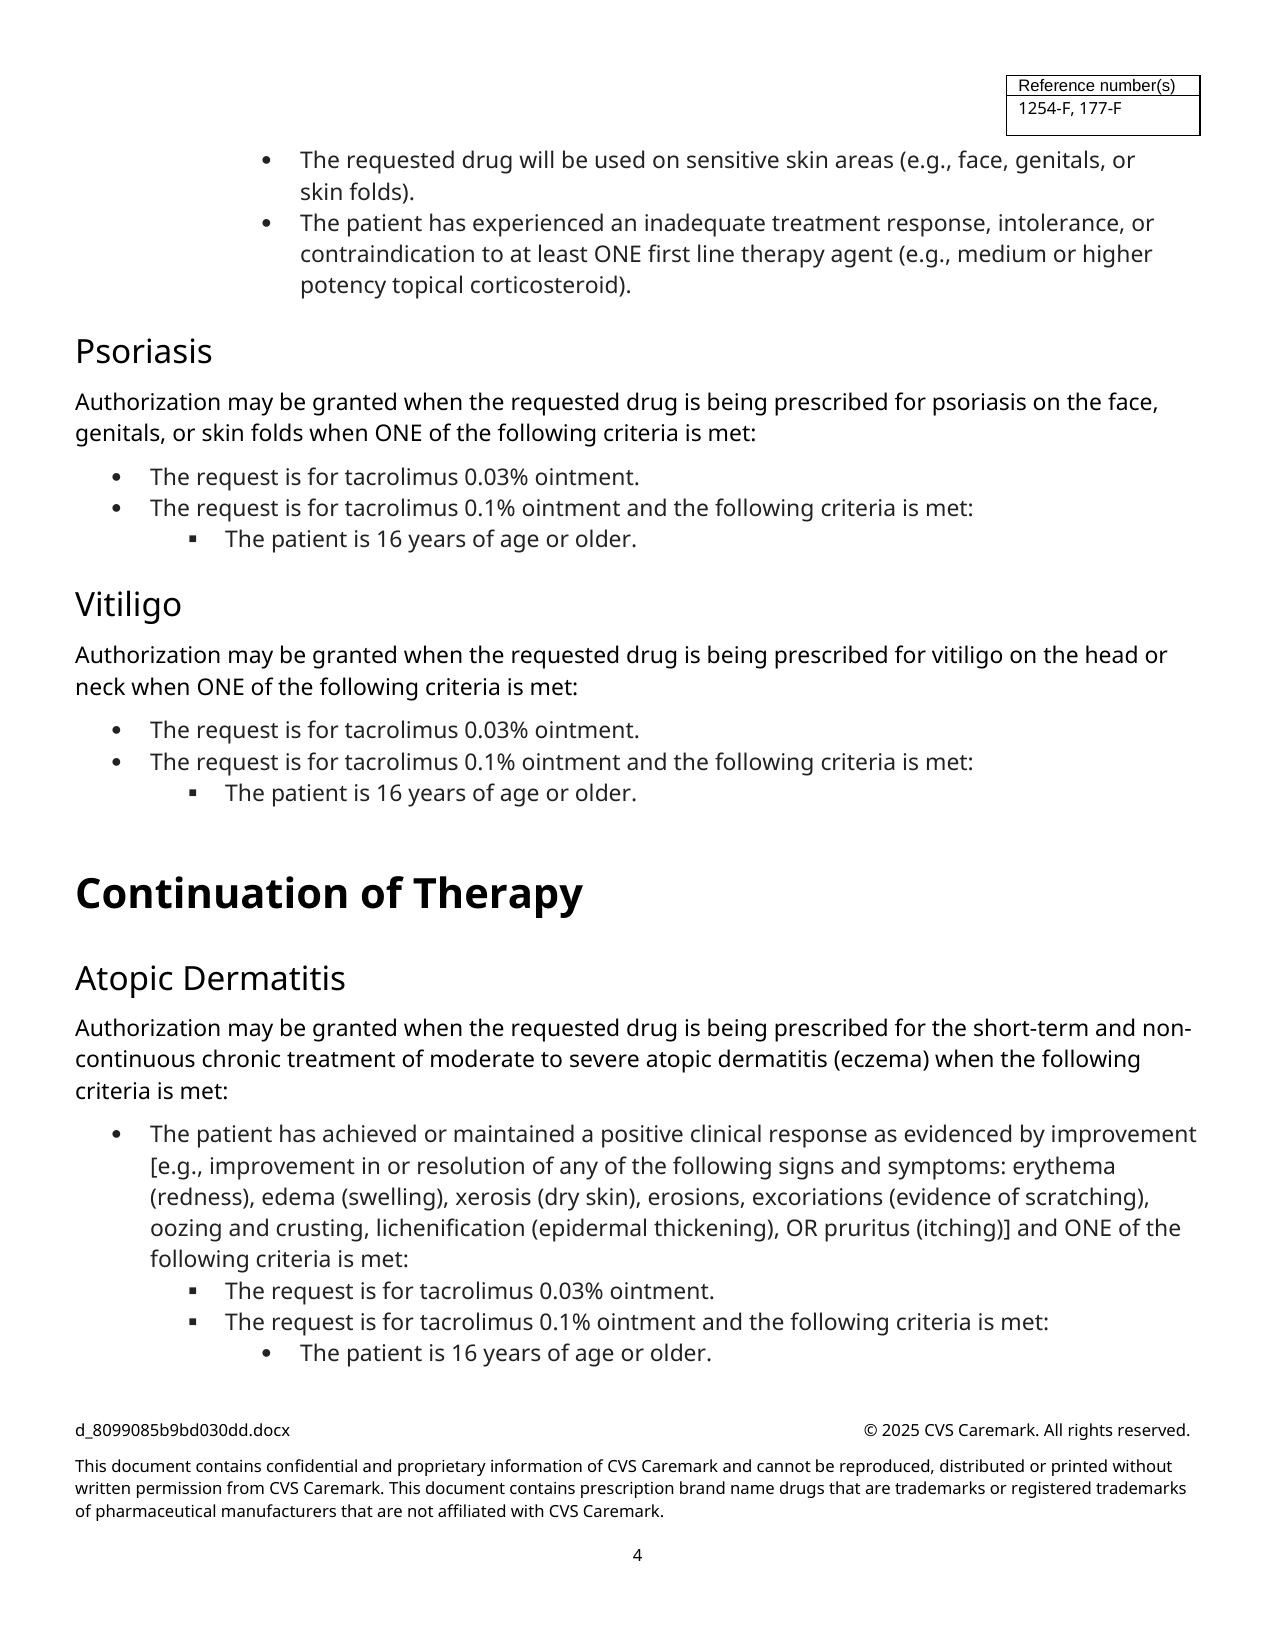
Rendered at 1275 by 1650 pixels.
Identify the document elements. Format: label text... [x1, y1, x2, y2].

text Authorization may be granted when the requested drug is being prescribed for vitiligo on the head or neck when ONE of the following criteria is met: [75, 639, 1200, 702]
list The request is for tacrolimus 0.03% ointment. [187, 1275, 1161, 1306]
text Authorization may be granted when the requested drug is being prescribed for the short-term and non-continuous chronic treatment of moderate to severe atopic dermatitis (eczema) when the following criteria is met: [75, 1012, 1200, 1106]
subtitle Psoriasis [75, 327, 1200, 373]
list The request is for tacrolimus 0.03% ointment. [112, 714, 1200, 745]
list The patient has achieved or maintained a positive clinical response as evidenced by improvement [e.g., improvement in or resolution of any of the following signs and symptoms: erythema (redness), edema (swelling), xerosis (dry skin), erosions, excoriations (evidence of scratching), oozing and crusting, lichenification (epidermal thickening), OR pruritus (itching)] and ONE of the following criteria is met: [112, 1118, 1200, 1275]
subtitle Vitiligo [75, 581, 1200, 627]
text Authorization may be granted when the requested drug is being prescribed for psoriasis on the face, genitals, or skin folds when ONE of the following criteria is met: [75, 385, 1200, 448]
list The patient is 16 years of age or older. [262, 1337, 1161, 1368]
list The request is for tacrolimus 0.1% ointment and the following criteria is met: [187, 1306, 1161, 1337]
list The request is for tacrolimus 0.03% ointment. [112, 460, 1200, 492]
subtitle Continuation of Therapy [75, 864, 1200, 921]
list The patient is 16 years of age or older. [187, 523, 1161, 554]
list The requested drug will be used on sensitive skin areas (e.g., face, genitals, or skin folds). [262, 144, 1161, 207]
list The request is for tacrolimus 0.1% ointment and the following criteria is met: [112, 745, 1200, 777]
subtitle Atopic Dermatitis [75, 954, 1200, 1000]
list The request is for tacrolimus 0.1% ointment and the following criteria is met: [112, 492, 1200, 523]
list The patient is 16 years of age or older. [187, 777, 1161, 808]
